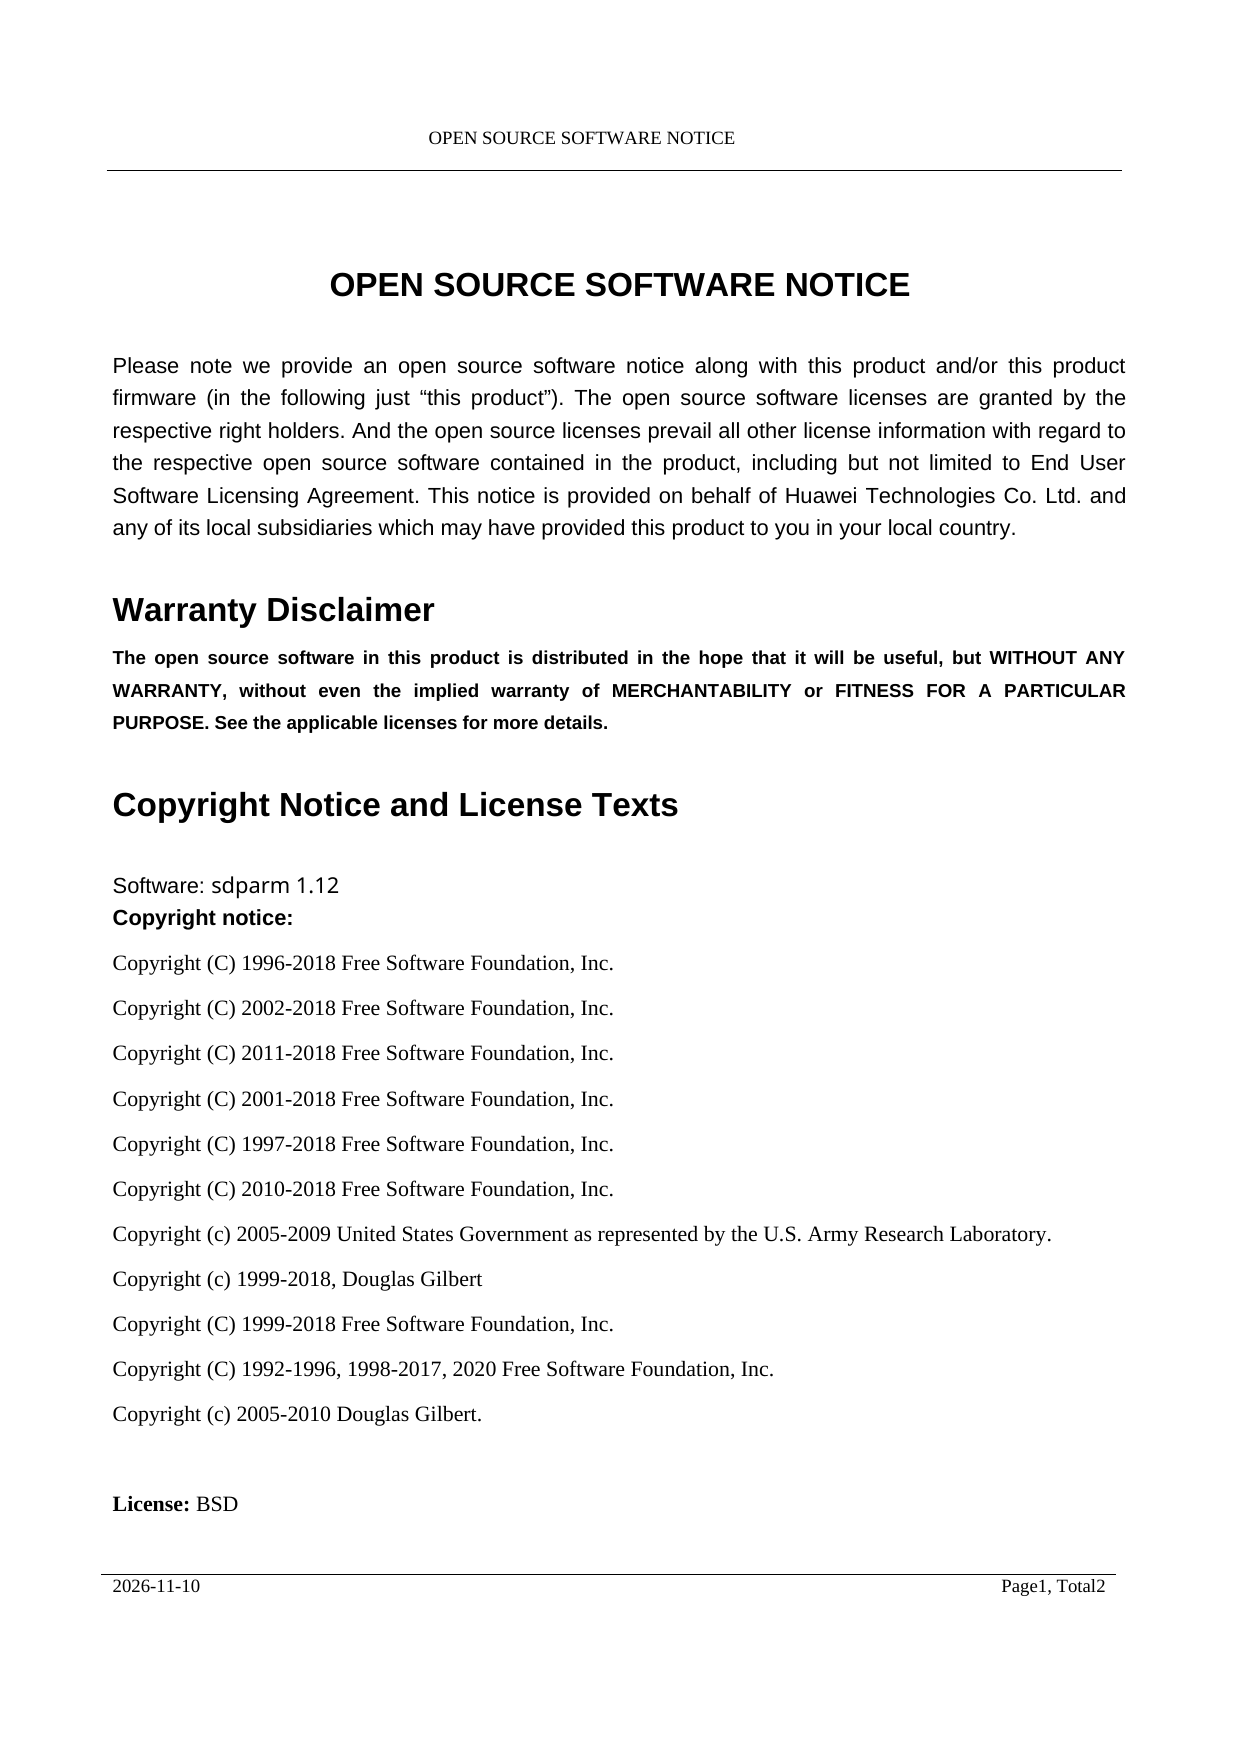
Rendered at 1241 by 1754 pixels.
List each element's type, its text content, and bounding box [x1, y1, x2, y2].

text Copyright Notice and License Texts [112, 771, 1128, 836]
text Copyright (c) 1999-2018, Douglas Gilbert [112, 1262, 1128, 1295]
text License: BSD [112, 1488, 1128, 1520]
text Copyright (C) 1996-2018 Free Software Foundation, Inc. [112, 947, 1128, 979]
text Copyright (C) 1992-1996, 1998-2017, 2020 Free Software Foundation, Inc. [112, 1352, 1128, 1385]
text Copyright (C) 2002-2018 Free Software Foundation, Inc. [112, 992, 1128, 1024]
text Software: sdparm 1.12 [112, 869, 1128, 901]
text Copyright (C) 1999-2018 Free Software Foundation, Inc. [112, 1307, 1128, 1340]
text Copyright (c) 2005-2009 United States Government as represented by the U.S. Army Research Laboratory. [112, 1217, 1128, 1250]
text The open source software in this product is distributed in the hope that it will be useful, but WITHOUT ANY WARRANTY, without even the implied warranty of MERCHANTABILITY or FITNESS FOR A PARTICULAR PURPOSE. See the applicable licenses for more details. [112, 641, 1128, 739]
text Copyright (C) 2011-2018 Free Software Foundation, Inc. [112, 1037, 1128, 1069]
text Copyright (C) 2001-2018 Free Software Foundation, Inc. [112, 1082, 1128, 1114]
text Warranty Disclaimer [112, 576, 1128, 641]
text OPEN SOURCE SOFTWARE NOTICE [112, 251, 1128, 316]
text Copyright (c) 2005-2010 Douglas Gilbert. [112, 1398, 1128, 1430]
text Copyright (C) 1997-2018 Free Software Foundation, Inc. [112, 1127, 1128, 1159]
text Copyright notice: [112, 901, 1128, 934]
text Copyright (C) 2010-2018 Free Software Foundation, Inc. [112, 1172, 1128, 1204]
text Please note we provide an open source software notice along with this product and/or this product firmware (in the following just “this product”). The open source software licenses are granted by the respective right holders. And the open source licenses prevail all other license information with regard to the respective open source software contained in the product, including but not limited to End User Software Licensing Agreement. This notice is provided on behalf of Huawei Technologies Co. Ltd. and any of its local subsidiaries which may have provided this product to you in your local country. [112, 349, 1128, 544]
